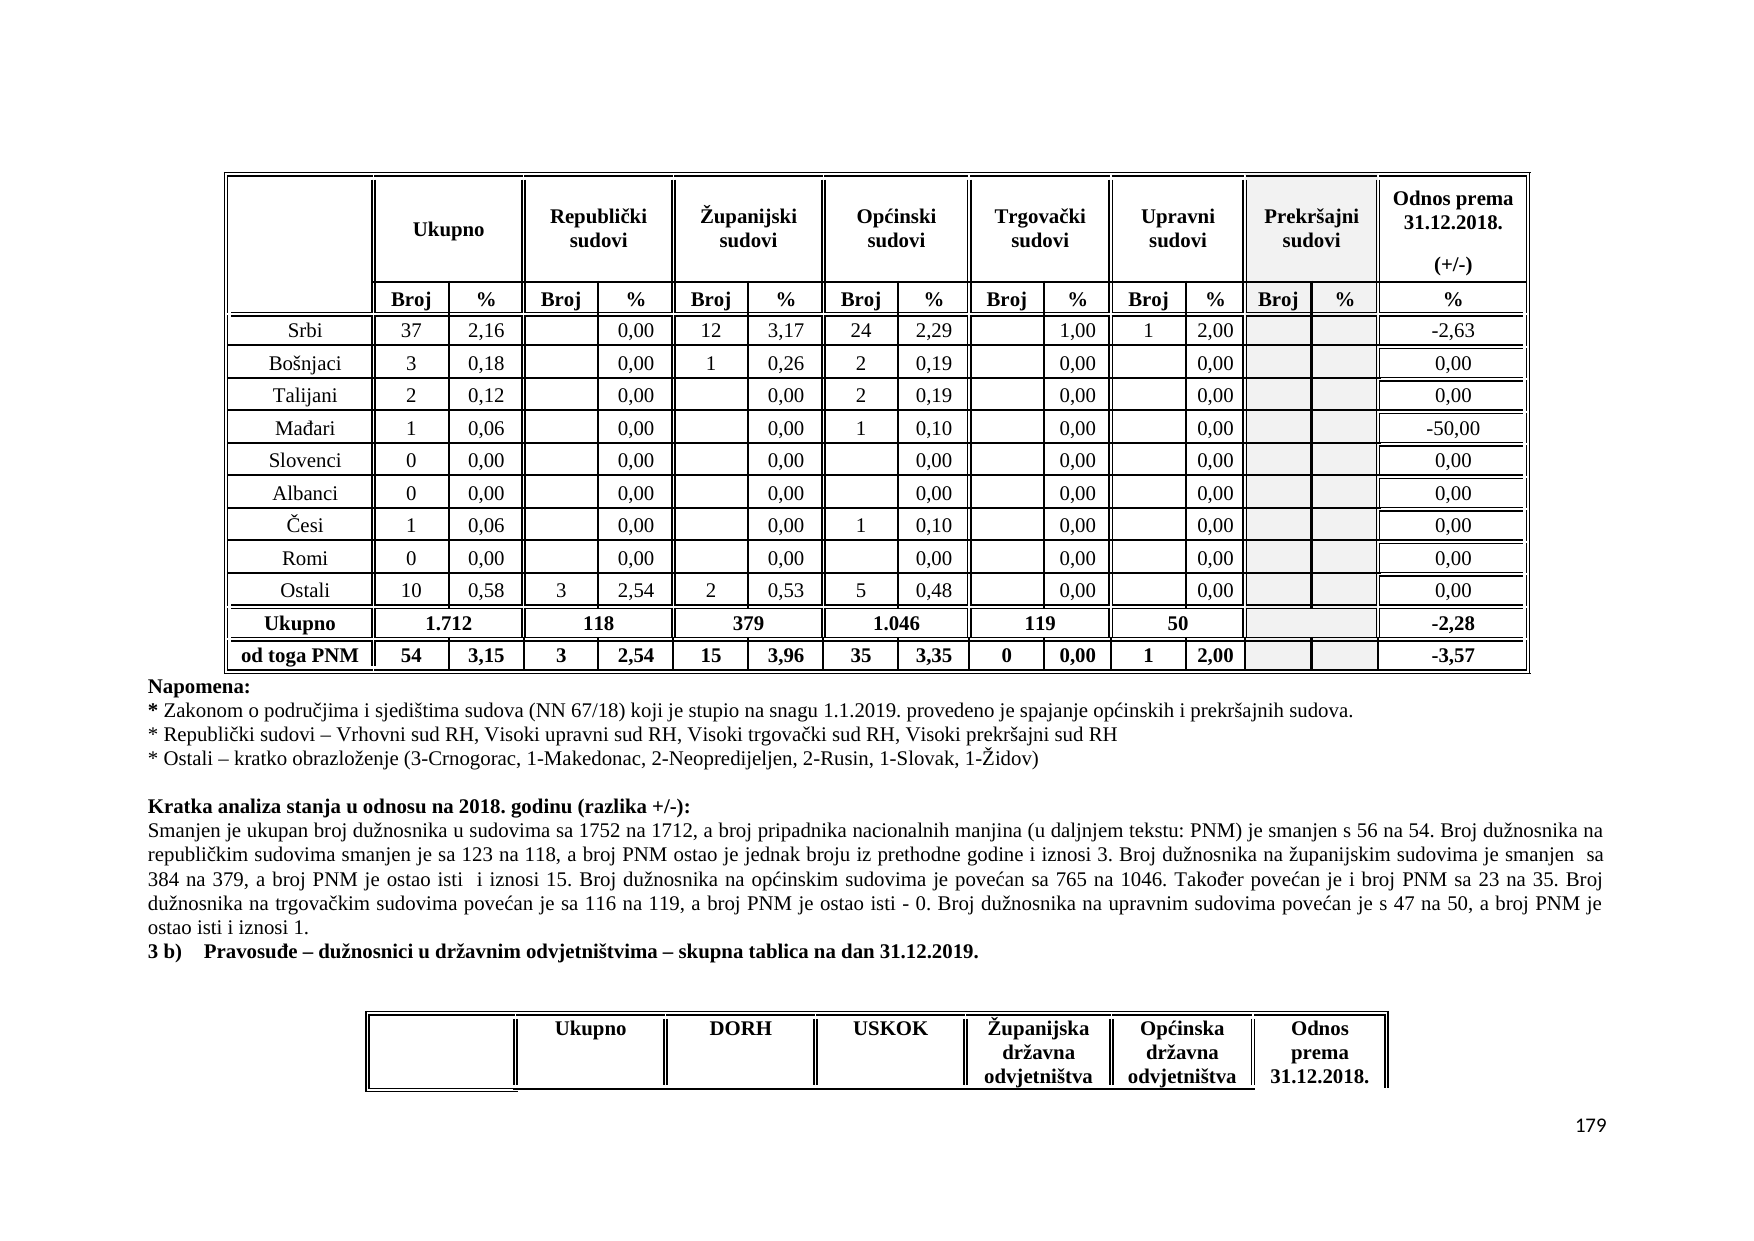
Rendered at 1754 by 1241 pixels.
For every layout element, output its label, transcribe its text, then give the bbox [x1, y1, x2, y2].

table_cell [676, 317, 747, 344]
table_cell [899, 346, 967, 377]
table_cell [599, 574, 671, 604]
text Kratka analiza stanja u odnosu na 2018. godinu (razlika +/-): [148, 794, 1606, 818]
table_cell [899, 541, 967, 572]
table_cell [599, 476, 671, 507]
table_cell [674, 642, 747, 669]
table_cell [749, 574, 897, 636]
text * Zakonom o područjima i sjedištima sudova (NN 67/18) koji je stupio na snagu 1.1.2019. provedeno je spajanje općinskih i prekršajnih sudova. [148, 698, 1606, 722]
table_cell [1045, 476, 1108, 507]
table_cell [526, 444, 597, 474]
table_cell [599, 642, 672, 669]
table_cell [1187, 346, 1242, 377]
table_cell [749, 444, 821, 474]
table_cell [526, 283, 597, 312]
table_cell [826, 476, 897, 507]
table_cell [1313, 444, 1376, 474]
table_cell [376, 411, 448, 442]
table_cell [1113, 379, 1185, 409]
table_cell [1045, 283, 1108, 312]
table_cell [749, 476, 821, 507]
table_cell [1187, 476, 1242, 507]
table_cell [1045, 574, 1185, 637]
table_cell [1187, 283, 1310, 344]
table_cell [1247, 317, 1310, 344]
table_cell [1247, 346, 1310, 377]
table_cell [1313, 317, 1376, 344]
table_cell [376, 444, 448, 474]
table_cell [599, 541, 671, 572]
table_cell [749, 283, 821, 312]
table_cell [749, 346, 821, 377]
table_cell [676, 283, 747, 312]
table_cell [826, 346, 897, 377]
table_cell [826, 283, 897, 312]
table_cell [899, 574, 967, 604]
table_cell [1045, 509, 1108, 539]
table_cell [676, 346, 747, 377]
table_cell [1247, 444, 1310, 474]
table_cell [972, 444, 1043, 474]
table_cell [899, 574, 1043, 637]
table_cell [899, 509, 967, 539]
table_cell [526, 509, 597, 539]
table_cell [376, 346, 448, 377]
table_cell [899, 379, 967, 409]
text * Republički sudovi – Vrhovni sud RH, Visoki upravni sud RH, Visoki trgovački sud RH, Visoki prekršajni sud RH [148, 722, 1606, 746]
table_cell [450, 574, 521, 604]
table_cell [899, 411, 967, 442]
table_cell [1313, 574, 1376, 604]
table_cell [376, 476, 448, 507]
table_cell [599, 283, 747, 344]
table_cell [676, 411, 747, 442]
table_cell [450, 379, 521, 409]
text 3 b) Pravosuđe – dužnosnici u državnim odvjetništvima – skupna tablica na dan 31.12.2019. [148, 939, 1606, 963]
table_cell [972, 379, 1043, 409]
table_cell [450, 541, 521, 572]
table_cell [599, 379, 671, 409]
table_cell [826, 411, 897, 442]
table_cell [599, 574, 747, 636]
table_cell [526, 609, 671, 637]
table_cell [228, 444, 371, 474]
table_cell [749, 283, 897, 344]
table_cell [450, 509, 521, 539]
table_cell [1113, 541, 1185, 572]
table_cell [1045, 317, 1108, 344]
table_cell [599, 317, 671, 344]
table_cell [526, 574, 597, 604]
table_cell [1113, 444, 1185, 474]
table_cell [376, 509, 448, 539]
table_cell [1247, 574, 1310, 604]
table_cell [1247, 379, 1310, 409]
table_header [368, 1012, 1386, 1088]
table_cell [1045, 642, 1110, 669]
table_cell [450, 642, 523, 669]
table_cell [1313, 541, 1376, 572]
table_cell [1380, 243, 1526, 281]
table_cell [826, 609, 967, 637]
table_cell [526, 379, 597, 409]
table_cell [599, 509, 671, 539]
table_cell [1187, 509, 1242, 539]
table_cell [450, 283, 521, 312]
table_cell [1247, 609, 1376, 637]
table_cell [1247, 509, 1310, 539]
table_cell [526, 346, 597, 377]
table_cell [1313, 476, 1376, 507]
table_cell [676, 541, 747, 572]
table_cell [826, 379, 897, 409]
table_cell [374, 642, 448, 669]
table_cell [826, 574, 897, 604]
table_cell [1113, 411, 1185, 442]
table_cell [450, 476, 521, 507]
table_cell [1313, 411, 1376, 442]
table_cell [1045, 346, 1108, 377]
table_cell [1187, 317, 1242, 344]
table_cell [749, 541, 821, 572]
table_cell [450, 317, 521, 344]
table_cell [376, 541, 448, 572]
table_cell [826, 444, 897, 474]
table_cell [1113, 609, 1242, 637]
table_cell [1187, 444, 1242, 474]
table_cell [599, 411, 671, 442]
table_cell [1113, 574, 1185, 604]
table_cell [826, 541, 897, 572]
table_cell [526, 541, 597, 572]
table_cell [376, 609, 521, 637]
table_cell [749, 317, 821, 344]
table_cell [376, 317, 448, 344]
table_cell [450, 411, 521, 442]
text Smanjen je ukupan broj dužnosnika u sudovima sa 1752 na 1712, a broj pripadnika nacionalnih manjina (u daljnjem tekstu: PNM) je smanjen s 56 na 54. Broj dužnosnika na republičkim sudovima smanjen je sa 123 na 118, a broj PNM ostao je jednak broju iz prethodne godine i iznosi 3. Broj dužnosnika na županijskim sudovima je smanjen sa 384 na 379, a broj PNM je ostao isti i iznosi 15. Broj dužnosnika na općinskim sudovima je povećan sa 765 na 1046. Također povećan je i broj PNM sa 23 na 35. Broj dužnosnika na trgovačkim sudovima povećan je sa 116 na 119, a broj PNM je ostao isti - 0. Broj dužnosnika na upravnim sudovima povećan je s 47 na 50, a broj PNM je ostao isti i iznosi 1. [148, 818, 1606, 939]
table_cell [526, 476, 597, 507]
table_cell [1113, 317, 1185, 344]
text Napomena: [148, 674, 1606, 698]
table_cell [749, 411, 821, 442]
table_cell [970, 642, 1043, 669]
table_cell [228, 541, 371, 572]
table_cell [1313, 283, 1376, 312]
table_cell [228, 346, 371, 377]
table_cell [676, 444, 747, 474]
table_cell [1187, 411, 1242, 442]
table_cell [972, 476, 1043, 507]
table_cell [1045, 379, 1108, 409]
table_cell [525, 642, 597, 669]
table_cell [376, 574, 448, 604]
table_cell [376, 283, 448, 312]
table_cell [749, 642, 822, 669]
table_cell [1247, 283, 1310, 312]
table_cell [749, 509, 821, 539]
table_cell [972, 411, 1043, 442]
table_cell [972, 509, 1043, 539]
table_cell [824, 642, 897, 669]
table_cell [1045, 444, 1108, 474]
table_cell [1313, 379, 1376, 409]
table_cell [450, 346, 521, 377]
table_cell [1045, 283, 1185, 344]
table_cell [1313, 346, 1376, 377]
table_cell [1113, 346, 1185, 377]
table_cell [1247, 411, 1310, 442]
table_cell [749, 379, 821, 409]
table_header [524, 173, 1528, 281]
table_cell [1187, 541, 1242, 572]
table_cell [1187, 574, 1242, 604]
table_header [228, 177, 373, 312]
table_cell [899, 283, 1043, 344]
text * Ostali – kratko obrazloženje (3-Crnogorac, 1-Makedonac, 2-Neopredijeljen, 2-Rusin, 1-Slovak, 1-Židov) [148, 746, 1606, 770]
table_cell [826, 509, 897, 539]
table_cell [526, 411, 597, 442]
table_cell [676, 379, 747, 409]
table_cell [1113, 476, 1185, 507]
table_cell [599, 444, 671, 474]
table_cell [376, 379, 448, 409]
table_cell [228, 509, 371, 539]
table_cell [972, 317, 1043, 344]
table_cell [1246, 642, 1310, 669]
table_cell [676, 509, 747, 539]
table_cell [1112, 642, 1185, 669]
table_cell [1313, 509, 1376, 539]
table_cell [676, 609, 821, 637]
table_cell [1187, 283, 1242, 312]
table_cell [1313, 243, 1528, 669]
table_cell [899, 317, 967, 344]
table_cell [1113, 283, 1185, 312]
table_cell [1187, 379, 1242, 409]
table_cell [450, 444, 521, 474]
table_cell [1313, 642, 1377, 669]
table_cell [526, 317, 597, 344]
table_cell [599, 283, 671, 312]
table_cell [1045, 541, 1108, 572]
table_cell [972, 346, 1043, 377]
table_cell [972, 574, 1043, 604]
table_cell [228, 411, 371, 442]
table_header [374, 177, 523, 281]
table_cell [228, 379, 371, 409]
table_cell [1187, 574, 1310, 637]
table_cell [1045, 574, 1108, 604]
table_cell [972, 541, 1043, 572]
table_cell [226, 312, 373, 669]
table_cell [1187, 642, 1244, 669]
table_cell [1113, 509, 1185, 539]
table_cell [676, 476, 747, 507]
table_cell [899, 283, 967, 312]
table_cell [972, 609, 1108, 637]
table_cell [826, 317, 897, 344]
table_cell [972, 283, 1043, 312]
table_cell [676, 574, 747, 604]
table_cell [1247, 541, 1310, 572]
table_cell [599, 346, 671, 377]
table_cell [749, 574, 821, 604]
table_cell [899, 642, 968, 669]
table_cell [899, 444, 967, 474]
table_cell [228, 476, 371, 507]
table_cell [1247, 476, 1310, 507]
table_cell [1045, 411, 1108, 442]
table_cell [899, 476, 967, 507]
